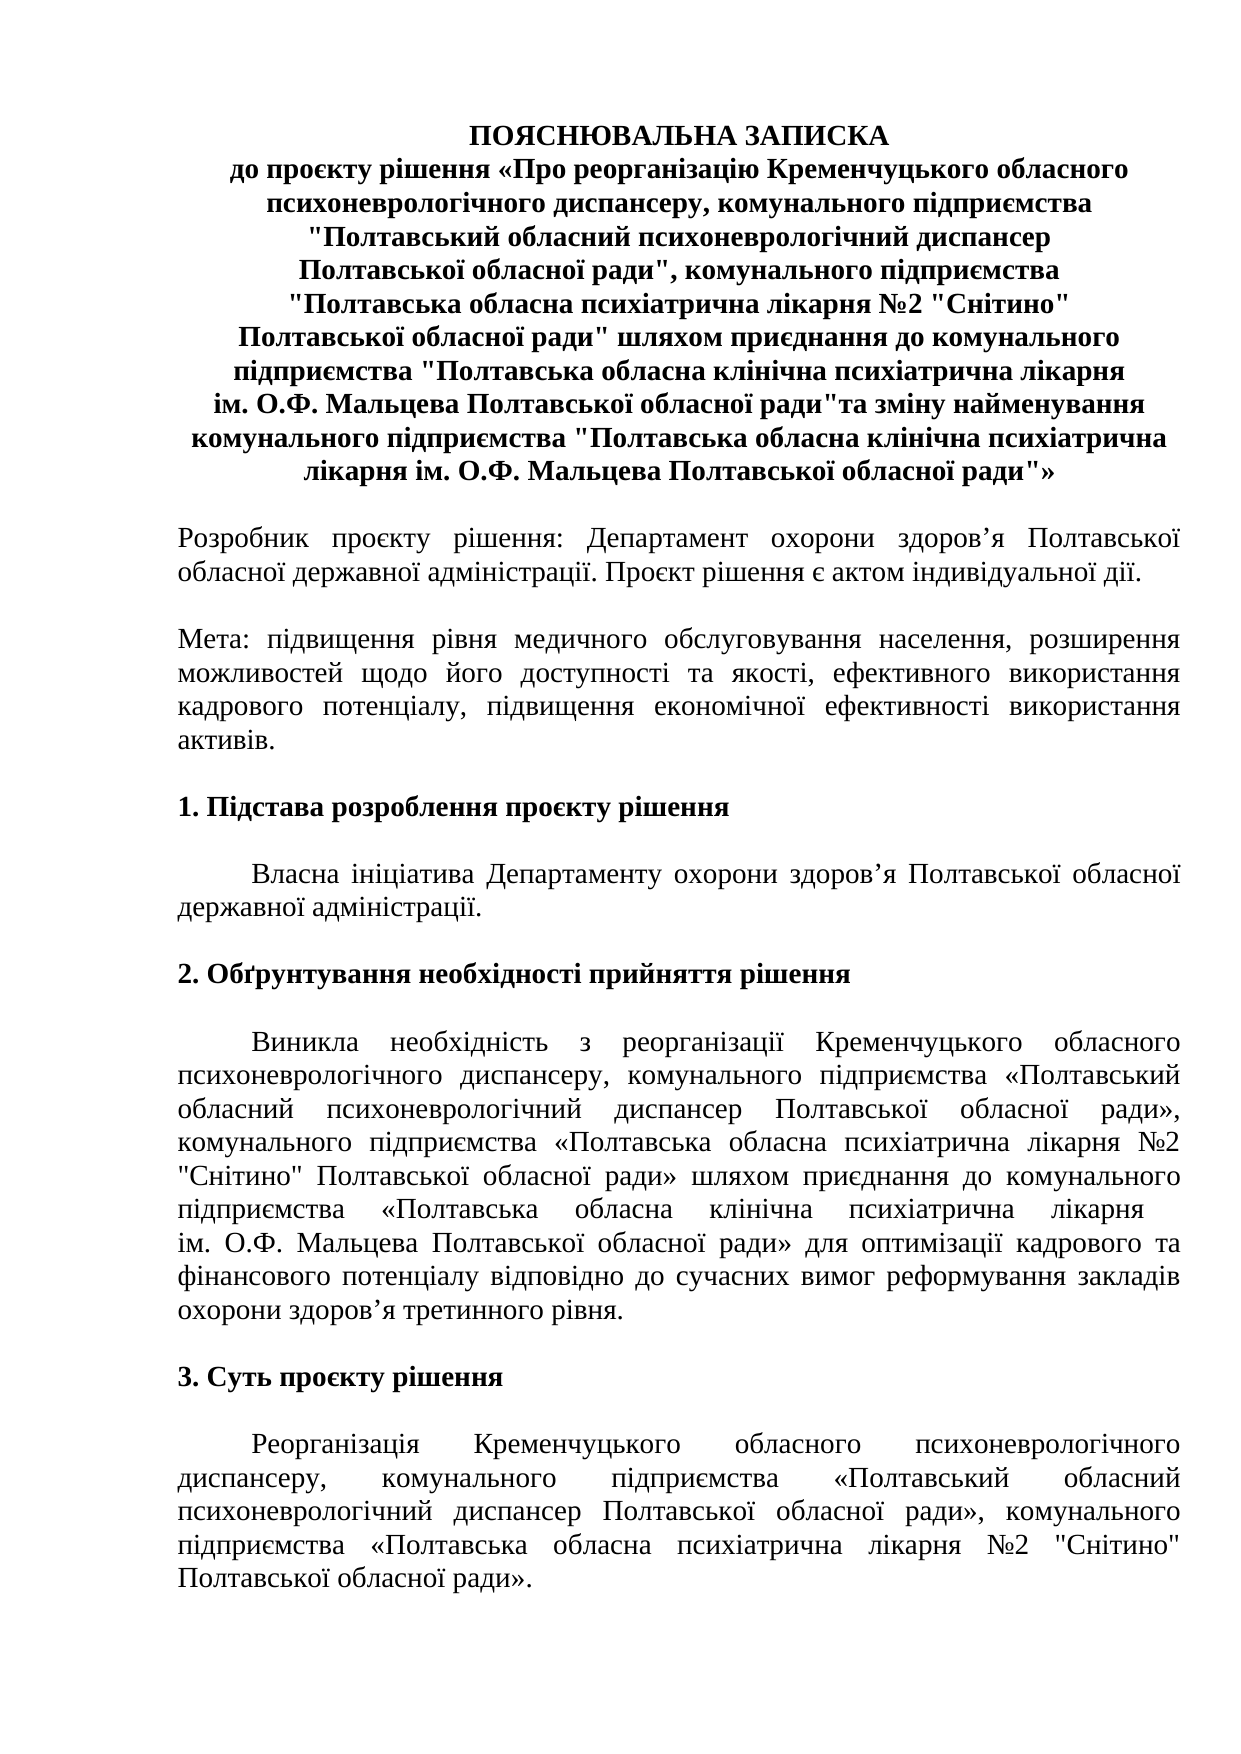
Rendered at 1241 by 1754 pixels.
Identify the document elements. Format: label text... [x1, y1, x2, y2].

text Мета: підвищення рівня медичного обслуговування населення, розширення можливостей щодо його доступності та якості, ефективного використання кадрового потенціалу, підвищення економічної ефективності використання активів. [177, 621, 1181, 755]
text ПОЯСНЮВАЛЬНА ЗАПИСКА [177, 118, 1181, 152]
text Полтавської обласної ради", комунального підприємства [177, 252, 1181, 286]
text 1. Підстава розроблення проєкту рішення [177, 789, 1181, 822]
text 3. Суть проєкту рішення [177, 1359, 1181, 1393]
text Виникла необхідність з реорганізації Кременчуцького обласного психоневрологічного диспансеру, комунального підприємства «Полтавський обласний психоневрологічний диспансер Полтавської обласної ради», комунального підприємства «Полтавська обласна психіатрична лікарня №2 "Снітино" Полтавської обласної ради» шляхом приєднання до комунального підприємства «Полтавська обласна клінічна психіатрична лікарня ім. О.Ф. Мальцева Полтавської обласної ради» для оптимізації кадрового та фінансового потенціалу відповідно до сучасних вимог реформування закладів охорони здоров’я третинного рівня. [177, 1024, 1181, 1326]
text ім. О.Ф. Мальцева Полтавської обласної ради"та зміну найменування комунального підприємства "Полтавська обласна клінічна психіатрична лікарня ім. О.Ф. Мальцева Полтавської обласної ради"» [177, 386, 1181, 487]
text Реорганізація Кременчуцького обласного психоневрологічного диспансеру, комунального підприємства «Полтавський обласний психоневрологічний диспансер Полтавської обласної ради», комунального підприємства «Полтавська обласна психіатрична лікарня №2 "Снітино" Полтавської обласної ради». [177, 1426, 1181, 1594]
text до проєкту рішення «Про реорганізацію Кременчуцького обласного психоневрологічного диспансеру, комунального підприємства "Полтавський обласний психоневрологічний диспансер [177, 152, 1181, 252]
text "Полтавська обласна психіатрична лікарня №2 "Снітино" [177, 286, 1181, 319]
text Полтавської обласної ради" шляхом приєднання до комунального підприємства "Полтавська обласна клінічна психіатрична лікарня [177, 319, 1181, 386]
text Власна ініціатива Департаменту охорони здоров’я Полтавської обласної державної адміністрації. [177, 856, 1181, 923]
text 2. Обґрунтування необхідності прийняття рішення [177, 957, 1181, 990]
text Розробник проєкту рішення: Департамент охорони здоров’я Полтавської обласної державної адміністрації. Проєкт рішення є актом індивідуальної дії. [177, 521, 1181, 588]
